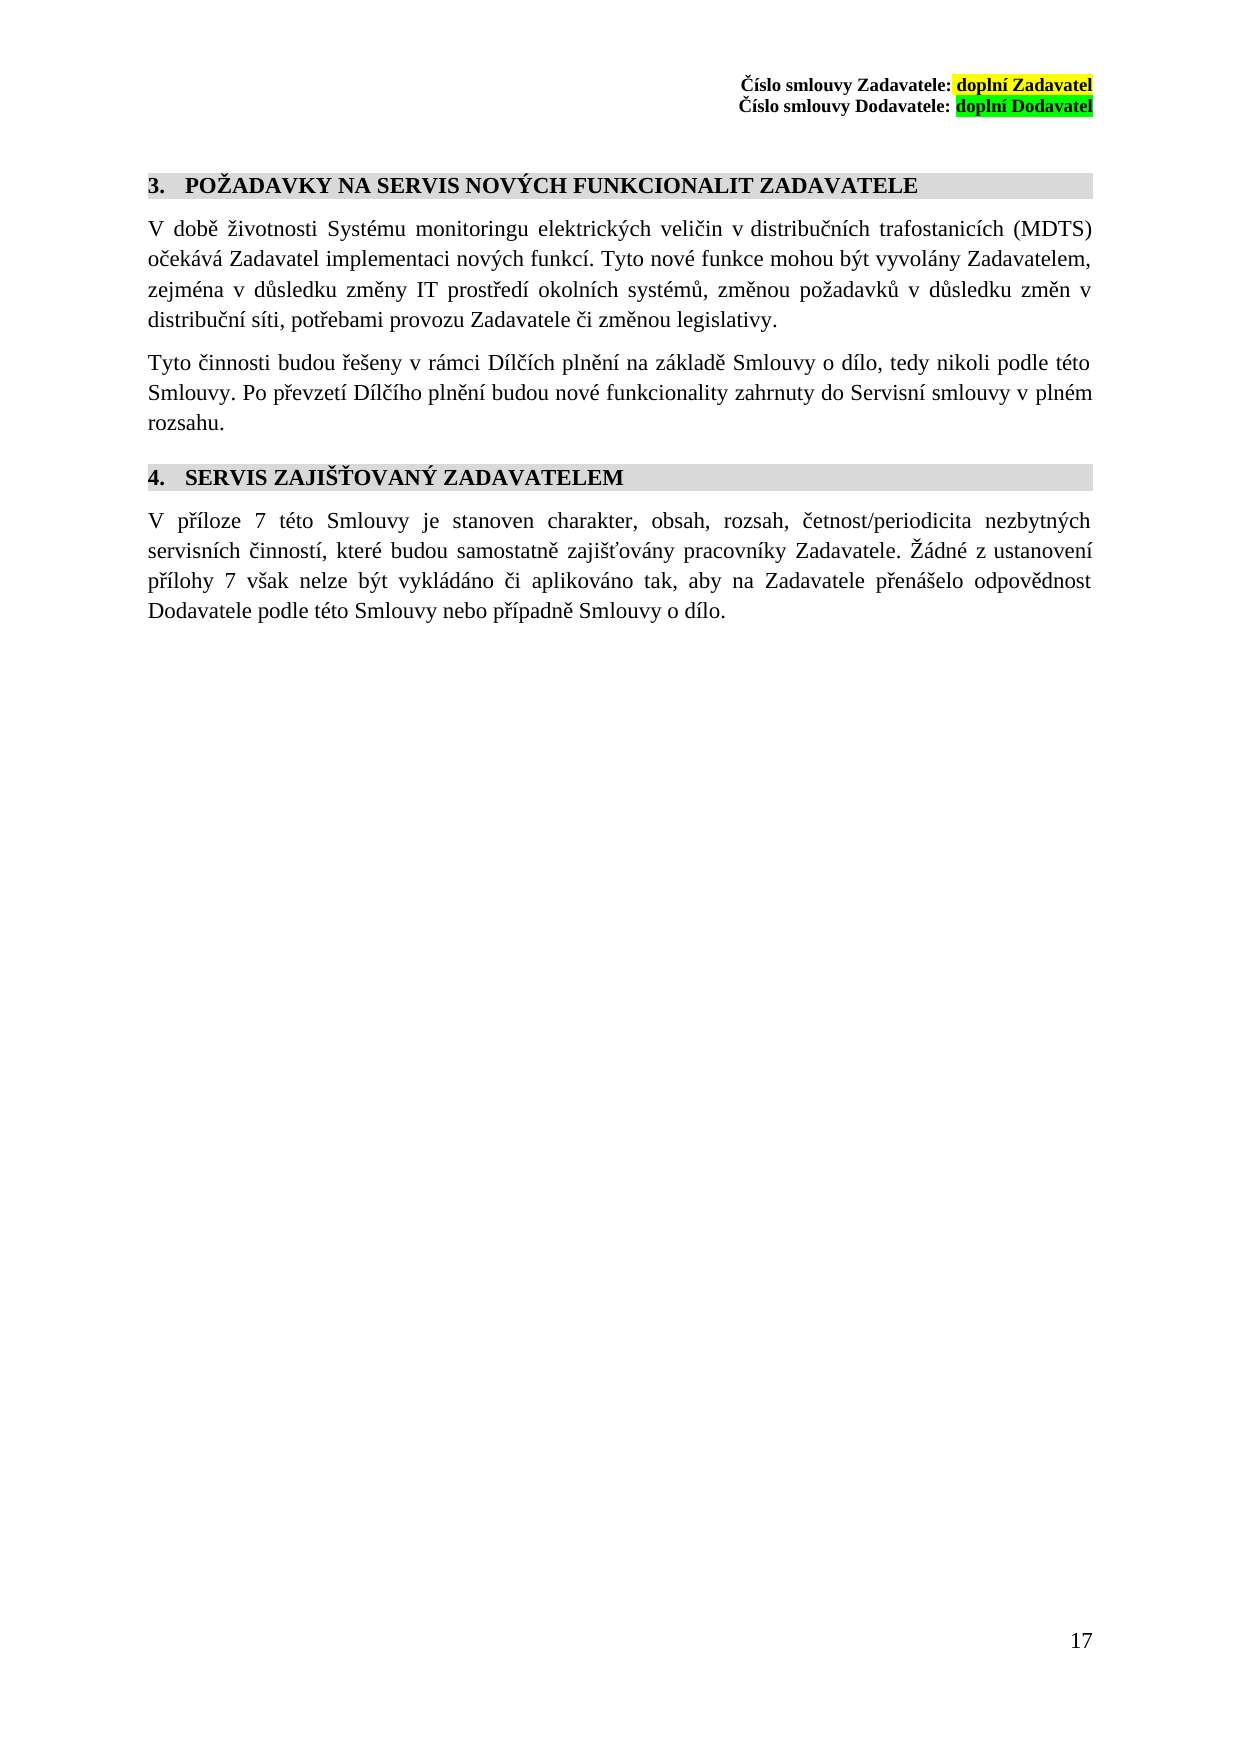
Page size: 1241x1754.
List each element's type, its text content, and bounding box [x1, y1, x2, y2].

text POŽADAVKY NA SERVIS NOVÝCH FUNKCIONALIT ZADAVATELE [148, 173, 1093, 199]
text Tyto činnosti budou řešeny v rámci Dílčích plnění na základě Smlouvy o dílo, tedy nikoli podle této Smlouvy. Po převzetí Dílčího plnění budou nové funkcionality zahrnuty do Servisní smlouvy v plném rozsahu. [148, 349, 1093, 435]
text V příloze 7 této Smlouvy je stanoven charakter, obsah, rozsah, četnost/periodicita nezbytných servisních činností, které budou samostatně zajišťovány pracovníky Zadavatele. Žádné z ustanovení přílohy 7 však nelze být vykládáno či aplikováno tak, aby na Zadavatele přenášelo odpovědnost Dodavatele podle této Smlouvy nebo případně Smlouvy o dílo. [148, 507, 1093, 624]
text SERVIS ZAJIŠŤOVANÝ ZADAVATELEM [148, 464, 1093, 491]
text V době životnosti Systému monitoringu elektrických veličin v distribučních trafostanicích (MDTS) očekává Zadavatel implementaci nových funkcí. Tyto nové funkce mohou být vyvolány Zadavatelem, zejména v důsledku změny IT prostředí okolních systémů, změnou požadavků v důsledku změn v distribuční síti, potřebami provozu Zadavatele či změnou legislativy. [148, 215, 1093, 332]
